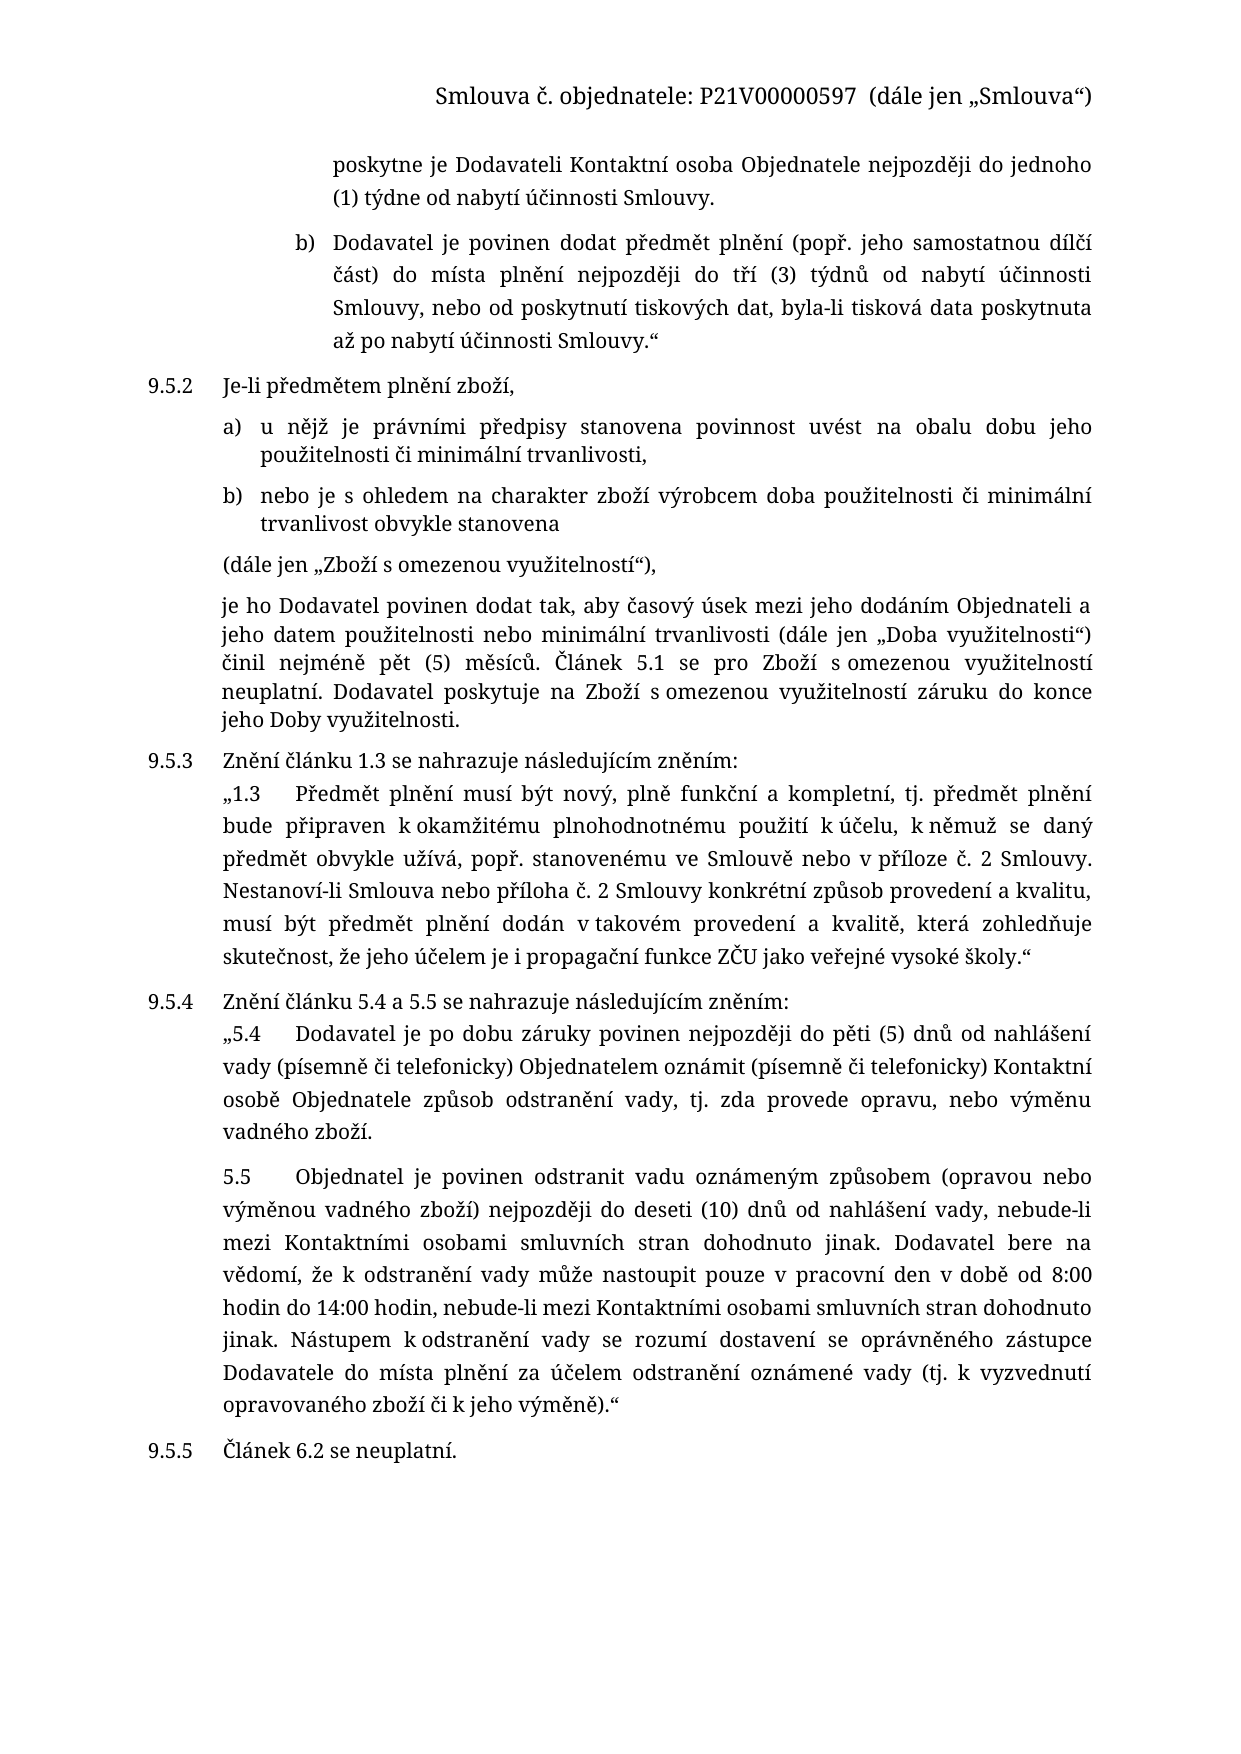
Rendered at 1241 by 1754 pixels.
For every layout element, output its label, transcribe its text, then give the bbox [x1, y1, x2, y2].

list 5.5 Objednatel je povinen odstranit vadu oznámeným způsobem (opravou nebo výměnou vadného zboží) nejpozději do deseti (10) dnů od nahlášení vady, nebude-li mezi Kontaktními osobami smluvních stran dohodnuto jinak. Dodavatel bere na vědomí, že k odstranění vady může nastoupit pouze v pracovní den v době od 8:00 hodin do 14:00 hodin, nebude-li mezi Kontaktními osobami smluvních stran dohodnuto jinak. Nástupem k odstranění vady se rozumí dostavení se oprávněného zástupce Dodavatele do místa plnění za účelem odstranění oznámené vady (tj. k vyzvednutí opravovaného zboží či k jeho výměně).“ [223, 1162, 1093, 1419]
list Dodavatel je povinen dodat předmět plnění (popř. jeho samostatnou dílčí část) do místa plnění nejpozději do tří (3) týdnů od nabytí účinnosti Smlouvy, nebo od poskytnutí tiskových dat, byla-li tisková data poskytnuta až po nabytí účinnosti Smlouvy.“ [295, 228, 1093, 354]
text (dále jen „Zboží s omezenou využitelností“), [223, 551, 1093, 579]
list Článek 6.2 se neuplatní. [148, 1436, 1093, 1464]
list Je-li předmětem plnění zboží, [148, 371, 1093, 399]
list „5.4 Dodavatel je po dobu záruky povinen nejpozději do pěti (5) dnů od nahlášení vady (písemně či telefonicky) Objednatelem oznámit (písemně či telefonicky) Kontaktní osobě Objednatele způsob odstranění vady, tj. zda provede opravu, nebo výměnu vadného zboží. [223, 1019, 1093, 1146]
list nebo je s ohledem na charakter zboží výrobcem doba použitelnosti či minimální trvanlivost obvykle stanovena [223, 481, 1093, 538]
list „1.3 Předmět plnění musí být nový, plně funkční a kompletní, tj. předmět plnění bude připraven k okamžitému plnohodnotnému použití k účelu, k němuž se daný předmět obvykle užívá, popř. stanovenému ve Smlouvě nebo v příloze č. 2 Smlouvy. Nestanoví-li Smlouva nebo příloha č. 2 Smlouvy konkrétní způsob provedení a kvalitu, musí být předmět plnění dodán v takovém provedení a kvalitě, která zohledňuje skutečnost, že jeho účelem je i propagační funkce ZČU jako veřejné vysoké školy.“ [223, 779, 1093, 970]
list u nějž je právními předpisy stanovena povinnost uvést na obalu dobu jeho použitelnosti či minimální trvanlivosti, [223, 412, 1093, 469]
list Znění článku 5.4 a 5.5 se nahrazuje následujícím zněním: [148, 987, 1093, 1015]
list Znění článku 1.3 se nahrazuje následujícím zněním: [148, 746, 1093, 774]
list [295, 150, 1093, 211]
text je ho Dodavatel povinen dodat tak, aby časový úsek mezi jeho dodáním Objednateli a jeho datem použitelnosti nebo minimální trvanlivosti (dále jen „Doba využitelnosti“) činil nejméně pět (5) měsíců. Článek 5.1 se pro Zboží s omezenou využitelností neuplatní. Dodavatel poskytuje na Zboží s omezenou využitelností záruku do konce jeho Doby využitelnosti. [221, 591, 1093, 734]
